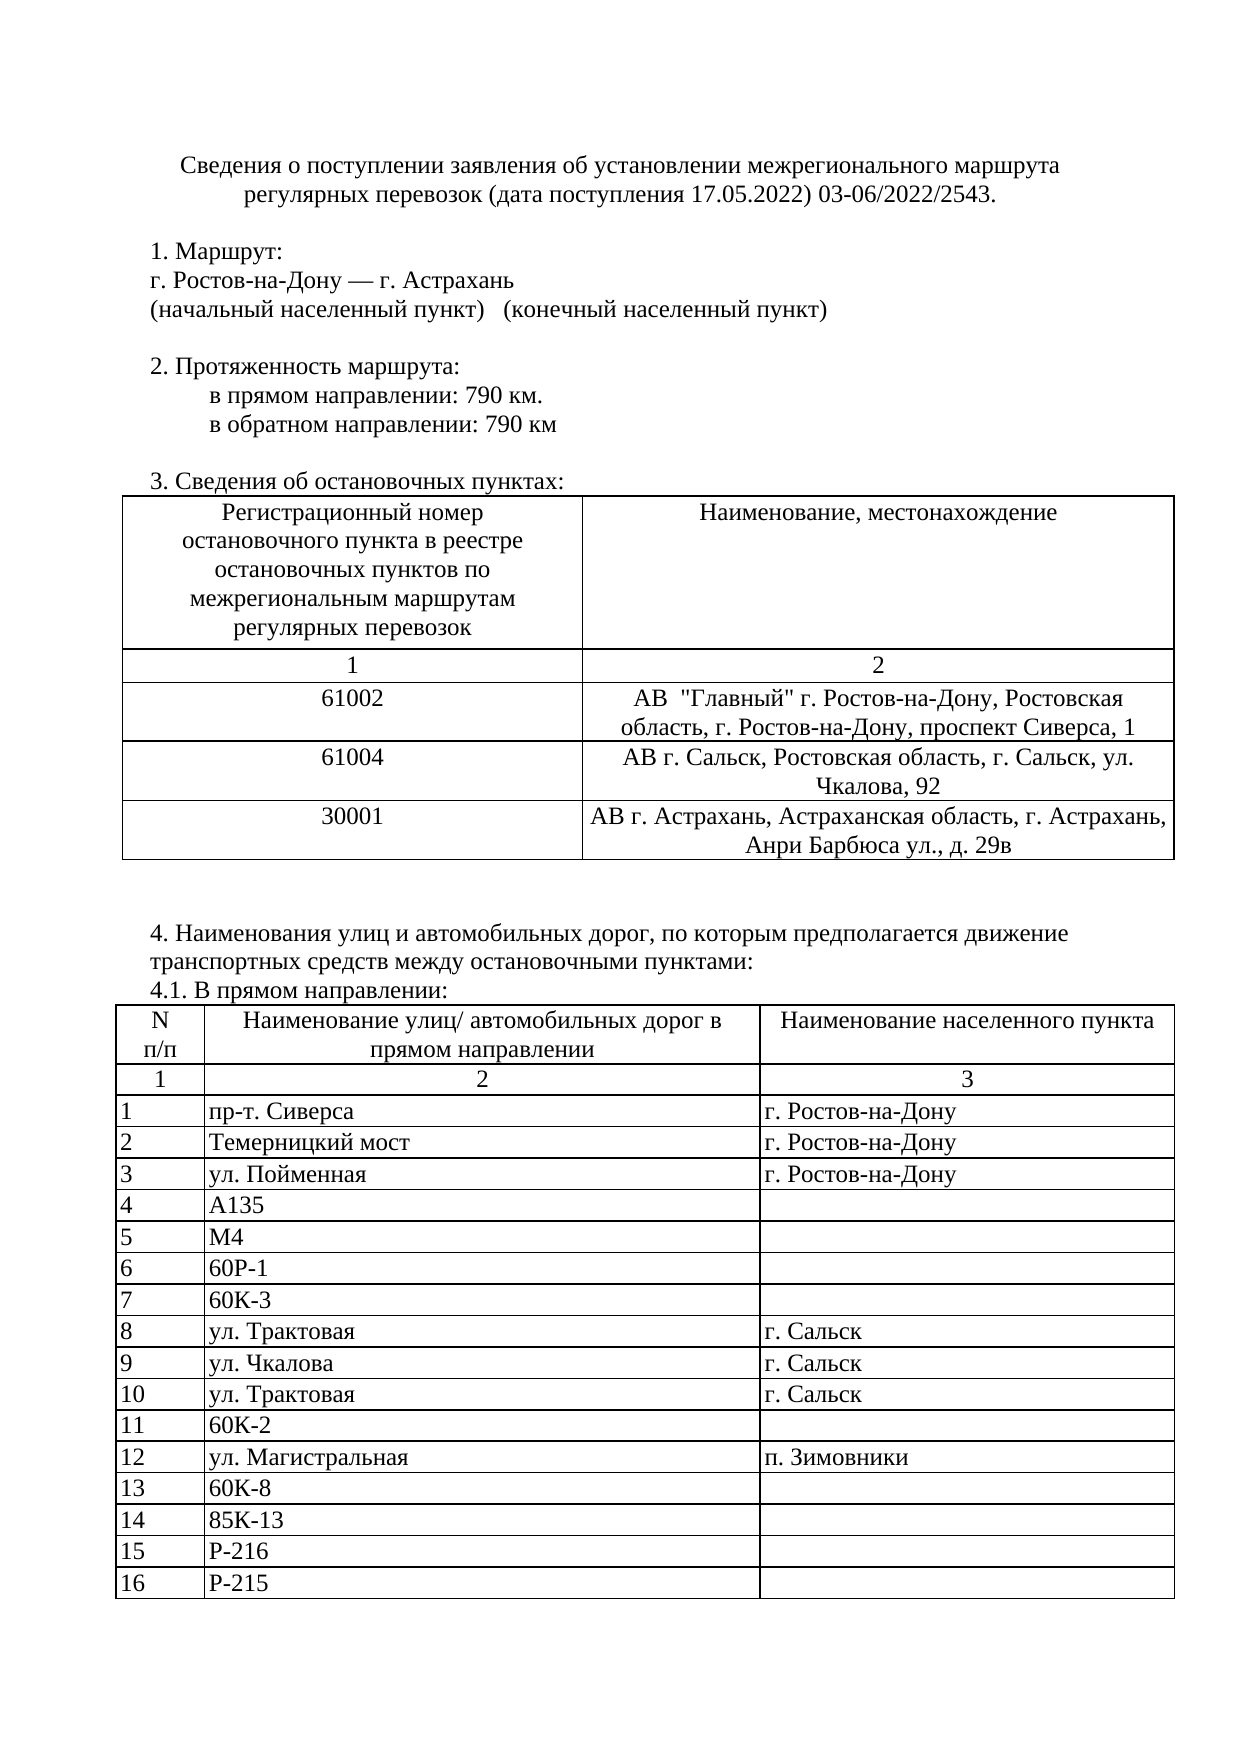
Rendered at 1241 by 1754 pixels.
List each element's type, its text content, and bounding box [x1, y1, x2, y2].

table_cell ул. Трактовая [205, 1379, 759, 1409]
table_cell 2 [583, 650, 1173, 681]
table_cell [761, 1253, 1174, 1283]
table_cell г. Ростов-на-Дону [761, 1096, 1174, 1126]
table_cell г. Ростов-на-Дону [761, 1159, 1174, 1189]
table_cell 12 [117, 1442, 204, 1472]
table_cell АВ "Главный" г. Ростов-на-Дону, Ростовская область, г. Ростов-на-Дону, проспект Сиверса, 1 [583, 683, 1173, 740]
table_cell 7 [117, 1285, 204, 1314]
table_cell г. Сальск [761, 1379, 1174, 1409]
table_cell г. Ростов-на-Дону [761, 1127, 1174, 1157]
table_cell 4 [117, 1190, 204, 1220]
table_cell ул. Чкалова [205, 1348, 759, 1377]
table_cell 6 [117, 1253, 204, 1283]
text 3. Сведения об остановочных пунктах: [150, 466, 1090, 495]
table_cell 15 [117, 1536, 204, 1566]
table_cell 60К-3 [205, 1285, 759, 1314]
table_cell [761, 1568, 1174, 1598]
text 1. Маршрут: [150, 236, 1090, 265]
table_cell [761, 1411, 1174, 1440]
table_cell [761, 1536, 1174, 1566]
table_cell [761, 1505, 1174, 1535]
table_cell 9 [117, 1348, 204, 1377]
table_cell 85К-13 [205, 1505, 759, 1535]
text в прямом направлении: 790 км. [150, 380, 1090, 409]
table_cell 8 [117, 1316, 204, 1346]
table_cell 1 [117, 1065, 204, 1094]
table_cell 60К-8 [205, 1473, 759, 1503]
table_cell 3 [117, 1159, 204, 1189]
table_cell 61004 [123, 742, 582, 799]
table_cell 13 [117, 1473, 204, 1503]
table_cell ул. Магистральная [205, 1442, 759, 1472]
table_header Регистрационный номер остановочного пункта в реестре остановочных пунктов по межрегиональным маршрутам регулярных перевозок [123, 497, 582, 648]
table_cell Р-215 [205, 1568, 759, 1598]
table_cell Р-216 [205, 1536, 759, 1566]
table_cell пр-т. Сиверса [205, 1096, 759, 1126]
text в обратном направлении: 790 км [150, 409, 1090, 437]
table_cell [761, 1190, 1174, 1220]
table_cell 16 [117, 1568, 204, 1598]
table_cell 5 [117, 1222, 204, 1252]
table_cell [761, 1285, 1174, 1314]
table_header Наименование населенного пункта [761, 1006, 1174, 1063]
text г. Ростов-на-Дону — г. Астрахань [150, 265, 1090, 294]
table_cell 11 [117, 1411, 204, 1440]
table_cell п. Зимовники [761, 1442, 1174, 1472]
table_cell 10 [117, 1379, 204, 1409]
table_cell г. Сальск [761, 1348, 1174, 1377]
table_cell Темерницкий мост [205, 1127, 759, 1157]
table_cell 60К-2 [205, 1411, 759, 1440]
table_cell ул. Пойменная [205, 1159, 759, 1189]
table_cell ул. Трактовая [205, 1316, 759, 1346]
table_cell 60Р-1 [205, 1253, 759, 1283]
table_cell АВ г. Астрахань, Астраханская область, г. Астрахань, Анри Барбюса ул., д. 29в [583, 801, 1173, 858]
table_cell М4 [205, 1222, 759, 1252]
table_cell АВ г. Сальск, Ростовская область, г. Сальск, ул. Чкалова, 92 [583, 742, 1173, 799]
text 4. Наименования улиц и автомобильных дорог, по которым предполагается движение транспортных средств между остановочными пунктами: [150, 918, 1090, 975]
table_cell 3 [761, 1065, 1174, 1094]
table_header N п/п [117, 1006, 204, 1063]
text 2. Протяженность маршрута: [150, 351, 1090, 380]
text 4.1. В прямом направлении: [150, 975, 1090, 1004]
table_cell 30001 [123, 801, 582, 858]
table_cell 2 [205, 1065, 759, 1094]
text Сведения о поступлении заявления об установлении межрегионального маршрута регулярных перевозок (дата поступления 17.05.2022) 03-06/2022/2543. [150, 150, 1090, 207]
text (начальный населенный пункт) (конечный населенный пункт) [150, 294, 1090, 322]
table_cell [761, 1473, 1174, 1503]
table_cell [761, 1222, 1174, 1252]
table_cell 1 [123, 650, 582, 681]
table_cell г. Сальск [761, 1316, 1174, 1346]
table_cell 14 [117, 1505, 204, 1535]
table_cell 2 [117, 1127, 204, 1157]
table_header Наименование улиц/ автомобильных дорог в прямом направлении [205, 1006, 759, 1063]
table_cell А135 [205, 1190, 759, 1220]
table_header Наименование, местонахождение [583, 497, 1173, 648]
table_cell 1 [117, 1096, 204, 1126]
table_cell 61002 [123, 683, 582, 740]
